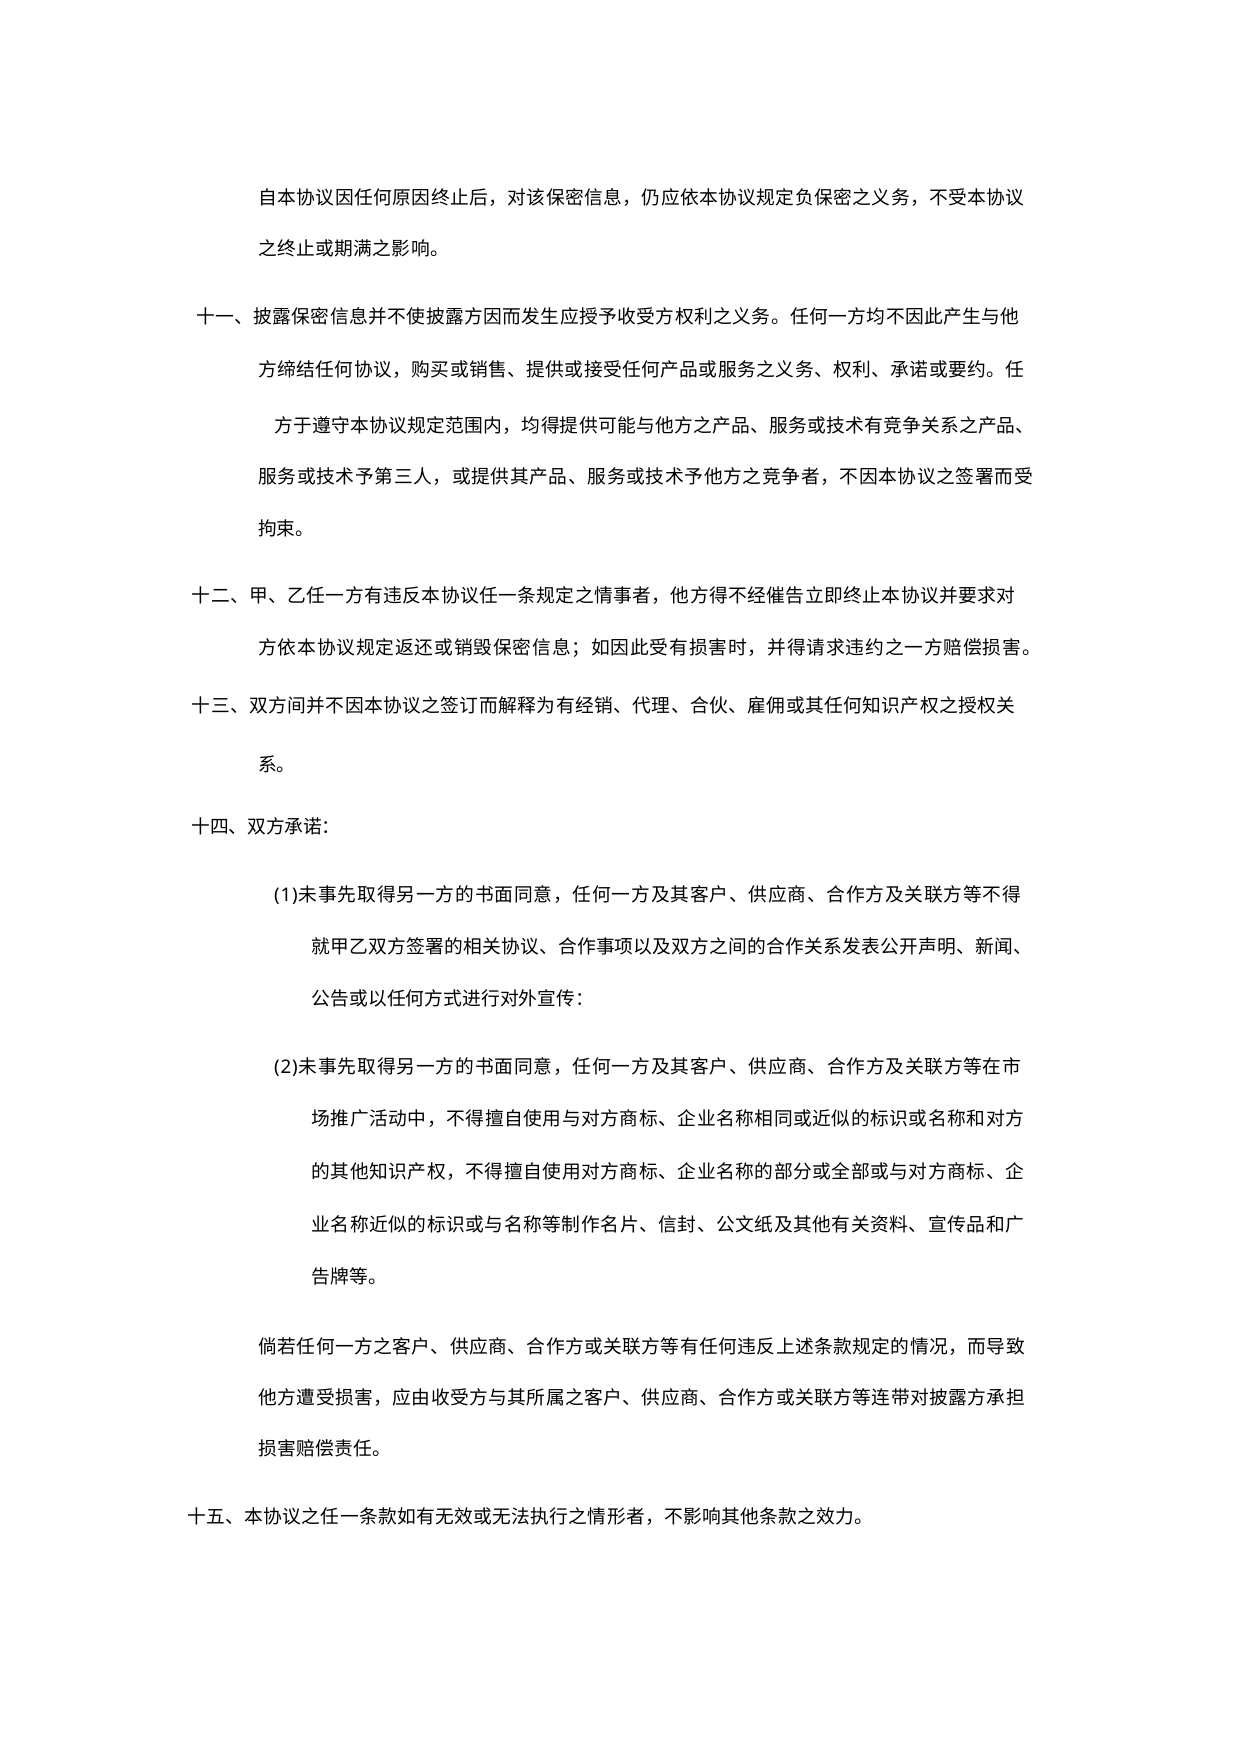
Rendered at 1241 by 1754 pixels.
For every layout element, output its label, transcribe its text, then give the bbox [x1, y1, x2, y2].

text 十四、双方承诺： [192, 814, 1054, 839]
text 十五、本协议之任一条款如有无效或无法执行之情形者，不影响其他条款之效力。 [187, 1504, 1054, 1528]
text 十二、甲、乙任一方有违反本协议任一条规定之情事者，他方得不经催告立即终止本协议并要求对 [192, 582, 1054, 607]
text 倘若任何一方之客户、供应商、合作方或关联方等有任何违反上述条款规定的情况，而导致他方遭受损害，应由收受方与其所属之客户、供应商、合作方或关联方等连带对披露方承担损害赔偿责任。 [258, 1331, 1027, 1461]
text 自本协议因任何原因终止后，对该保密信息，仍应依本协议规定负保密之义务，不受本协议之终止或期满之影响。 [258, 183, 1027, 261]
text 系。 [258, 751, 1054, 776]
text 十一、披露保密信息并不使披露方因而发生应授予收受方权利之义务。任何一方均不因此产生与他方缔结任何协议，购买或销售、提供或接受任何产品或服务之义务、权利、承诺或要约。任 [196, 302, 1034, 382]
text 方依本协议规定返还或销毁保密信息；如因此受有损害时，并得请求违约之一方赔偿损害。十三、双方间并不因本协议之签订而解释为有经销、代理、合伙、雇佣或其任何知识产权之授权关 [192, 633, 1042, 718]
text 方于遵守本协议规定范围内，均得提供可能与他方之产品、服务或技术有竞争关系之产品、服务或技术予第三人，或提供其产品、服务或技术予他方之竞争者，不因本协议之签署而受拘束。 [258, 410, 1035, 541]
text (2)未事先取得另一方的书面同意，任何一方及其客户、供应商、合作方及关联方等在市场推广活动中，不得擅自使用与对方商标、企业名称相同或近似的标识或名称和对方的其他知识产权，不得擅自使用对方商标、企业名称的部分或全部或与对方商标、企业名称近似的标识或与名称等制作名片、信封、公文纸及其他有关资料、宣传品和广告牌等。 [274, 1051, 1029, 1289]
text (1)未事先取得另一方的书面同意，任何一方及其客户、供应商、合作方及关联方等不得就甲乙双方签署的相关协议、合作事项以及双方之间的合作关系发表公开声明、新闻、公告或以任何方式进行对外宣传： [274, 879, 1033, 1011]
